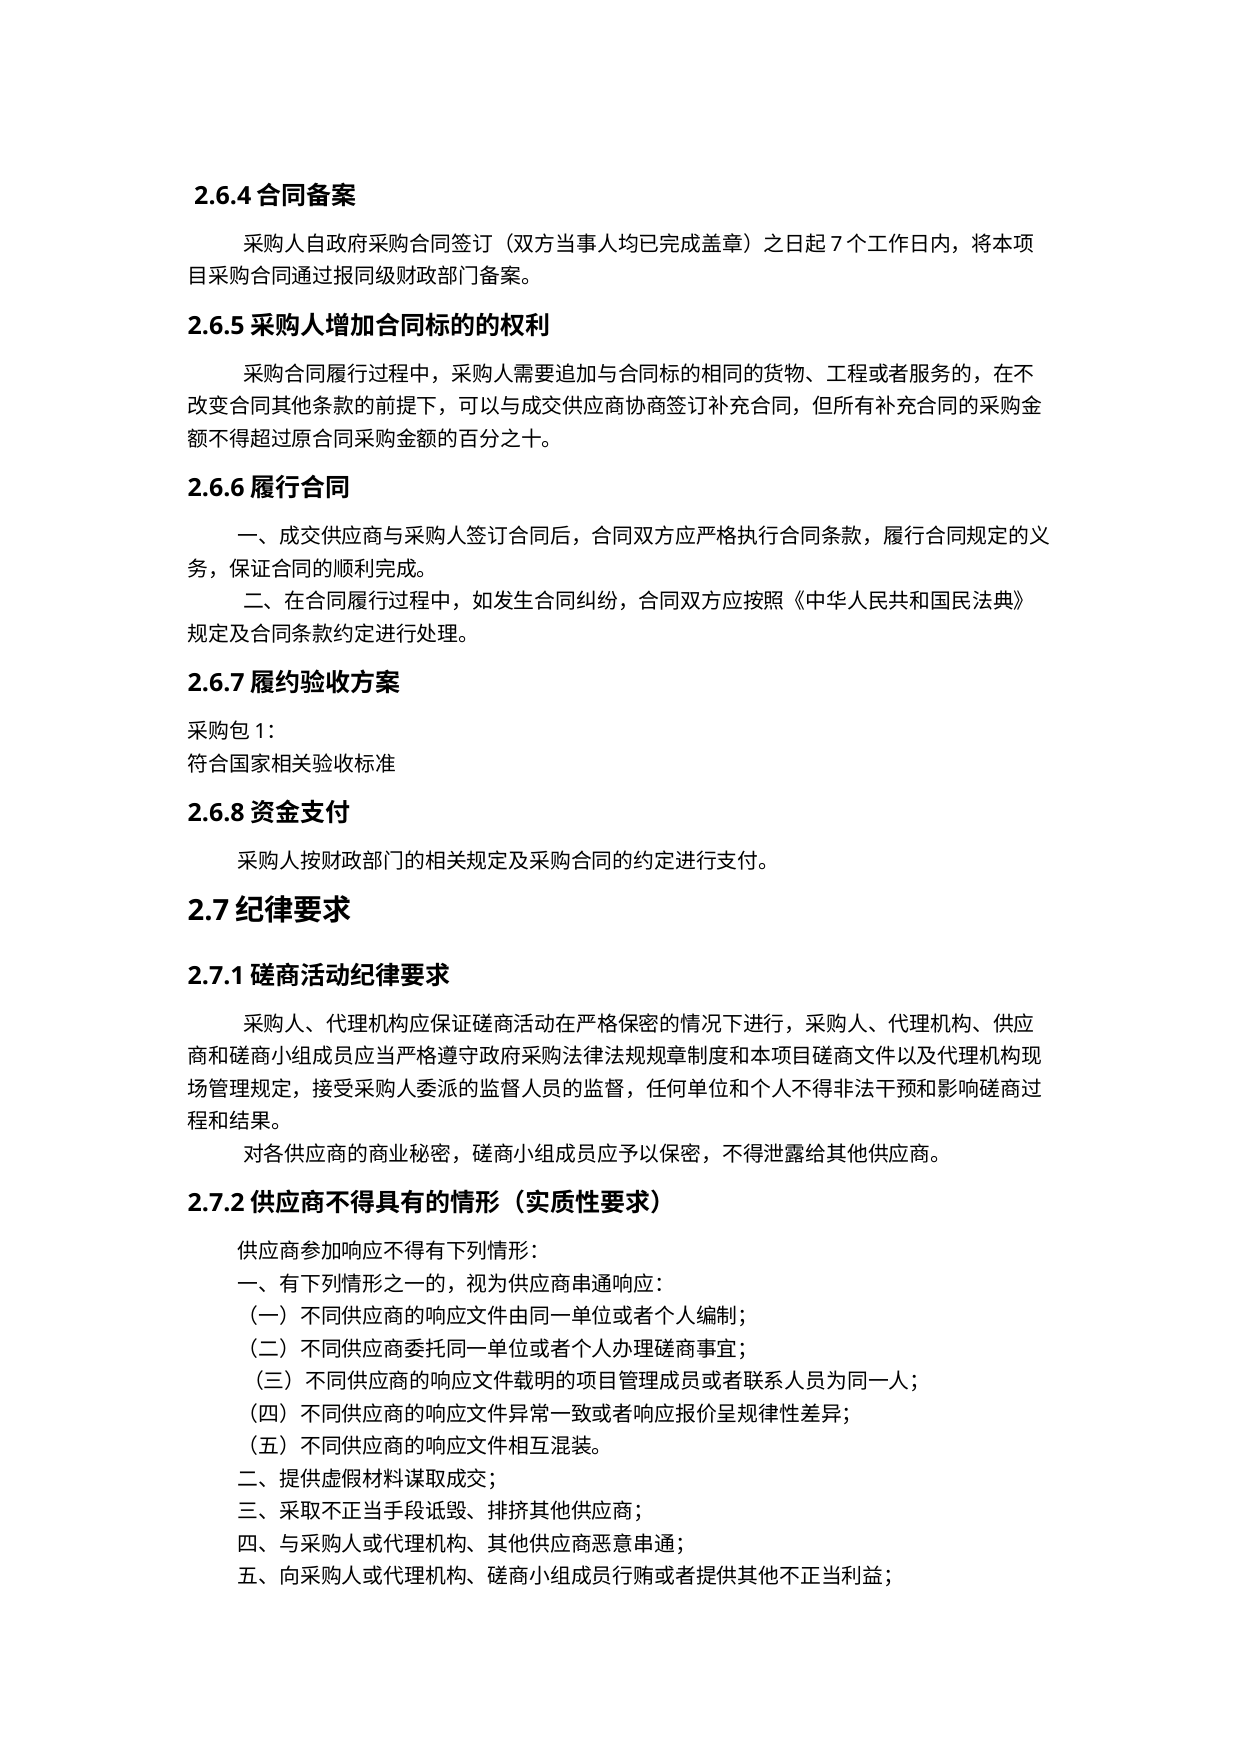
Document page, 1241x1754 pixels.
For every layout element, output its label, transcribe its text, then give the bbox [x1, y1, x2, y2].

text 一、成交供应商与采购人签订合同后，合同双方应严格执行合同条款，履行合同规定的义务，保证合同的顺利完成。 [187, 519, 1053, 584]
text （三）不同供应商的响应文件载明的项目管理成员或者联系人员为同一人； [187, 1364, 1053, 1397]
text 采购合同履行过程中，采购人需要追加与合同标的相同的货物、工程或者服务的，在不改变合同其他条款的前提下，可以与成交供应商协商签订补充合同，但所有补充合同的采购金额不得超过原合同采购金额的百分之十。 [187, 357, 1053, 454]
text 采购人按财政部门的相关规定及采购合同的约定进行支付。 [187, 844, 1053, 877]
text （五）不同供应商的响应文件相互混装。 [187, 1429, 1053, 1462]
text 2.6.6履行合同 [187, 454, 1053, 519]
text 供应商参加响应不得有下列情形： [187, 1234, 1053, 1267]
text 采购人、代理机构应保证磋商活动在严格保密的情况下进行，采购人、代理机构、供应商和磋商小组成员应当严格遵守政府采购法律法规规章制度和本项目磋商文件以及代理机构现场管理规定，接受采购人委派的监督人员的监督，任何单位和个人不得非法干预和影响磋商过程和结果。 [187, 1007, 1053, 1137]
text 2.6.8资金支付 [187, 779, 1053, 844]
text 采购包1： [187, 714, 1053, 747]
text （一）不同供应商的响应文件由同一单位或者个人编制； [187, 1299, 1053, 1332]
text 三、采取不正当手段诋毁、排挤其他供应商； [187, 1494, 1053, 1527]
text 采购人自政府采购合同签订（双方当事人均已完成盖章）之日起7个工作日内，将本项目采购合同通过报同级财政部门备案。 [187, 227, 1053, 292]
text 2.7.2供应商不得具有的情形（实质性要求） [187, 1169, 1053, 1234]
text 2.7.1磋商活动纪律要求 [187, 942, 1053, 1007]
text 2.6.7履约验收方案 [187, 649, 1053, 714]
text 一、有下列情形之一的，视为供应商串通响应： [187, 1267, 1053, 1299]
text 2.7纪律要求 [187, 877, 1053, 942]
text 四、与采购人或代理机构、其他供应商恶意串通； [187, 1527, 1053, 1559]
text （二）不同供应商委托同一单位或者个人办理磋商事宜； [187, 1332, 1053, 1364]
text 2.6.4合同备案 [187, 162, 1053, 227]
text 五、向采购人或代理机构、磋商小组成员行贿或者提供其他不正当利益； [187, 1559, 1053, 1592]
text 对各供应商的商业秘密，磋商小组成员应予以保密，不得泄露给其他供应商。 [187, 1137, 1053, 1169]
text 二、在合同履行过程中，如发生合同纠纷，合同双方应按照《中华人民共和国民法典》规定及合同条款约定进行处理。 [187, 584, 1053, 649]
text （四）不同供应商的响应文件异常一致或者响应报价呈规律性差异； [187, 1397, 1053, 1429]
text 2.6.5采购人增加合同标的的权利 [187, 292, 1053, 357]
text 符合国家相关验收标准 [187, 747, 1053, 779]
text 二、提供虚假材料谋取成交； [187, 1462, 1053, 1494]
